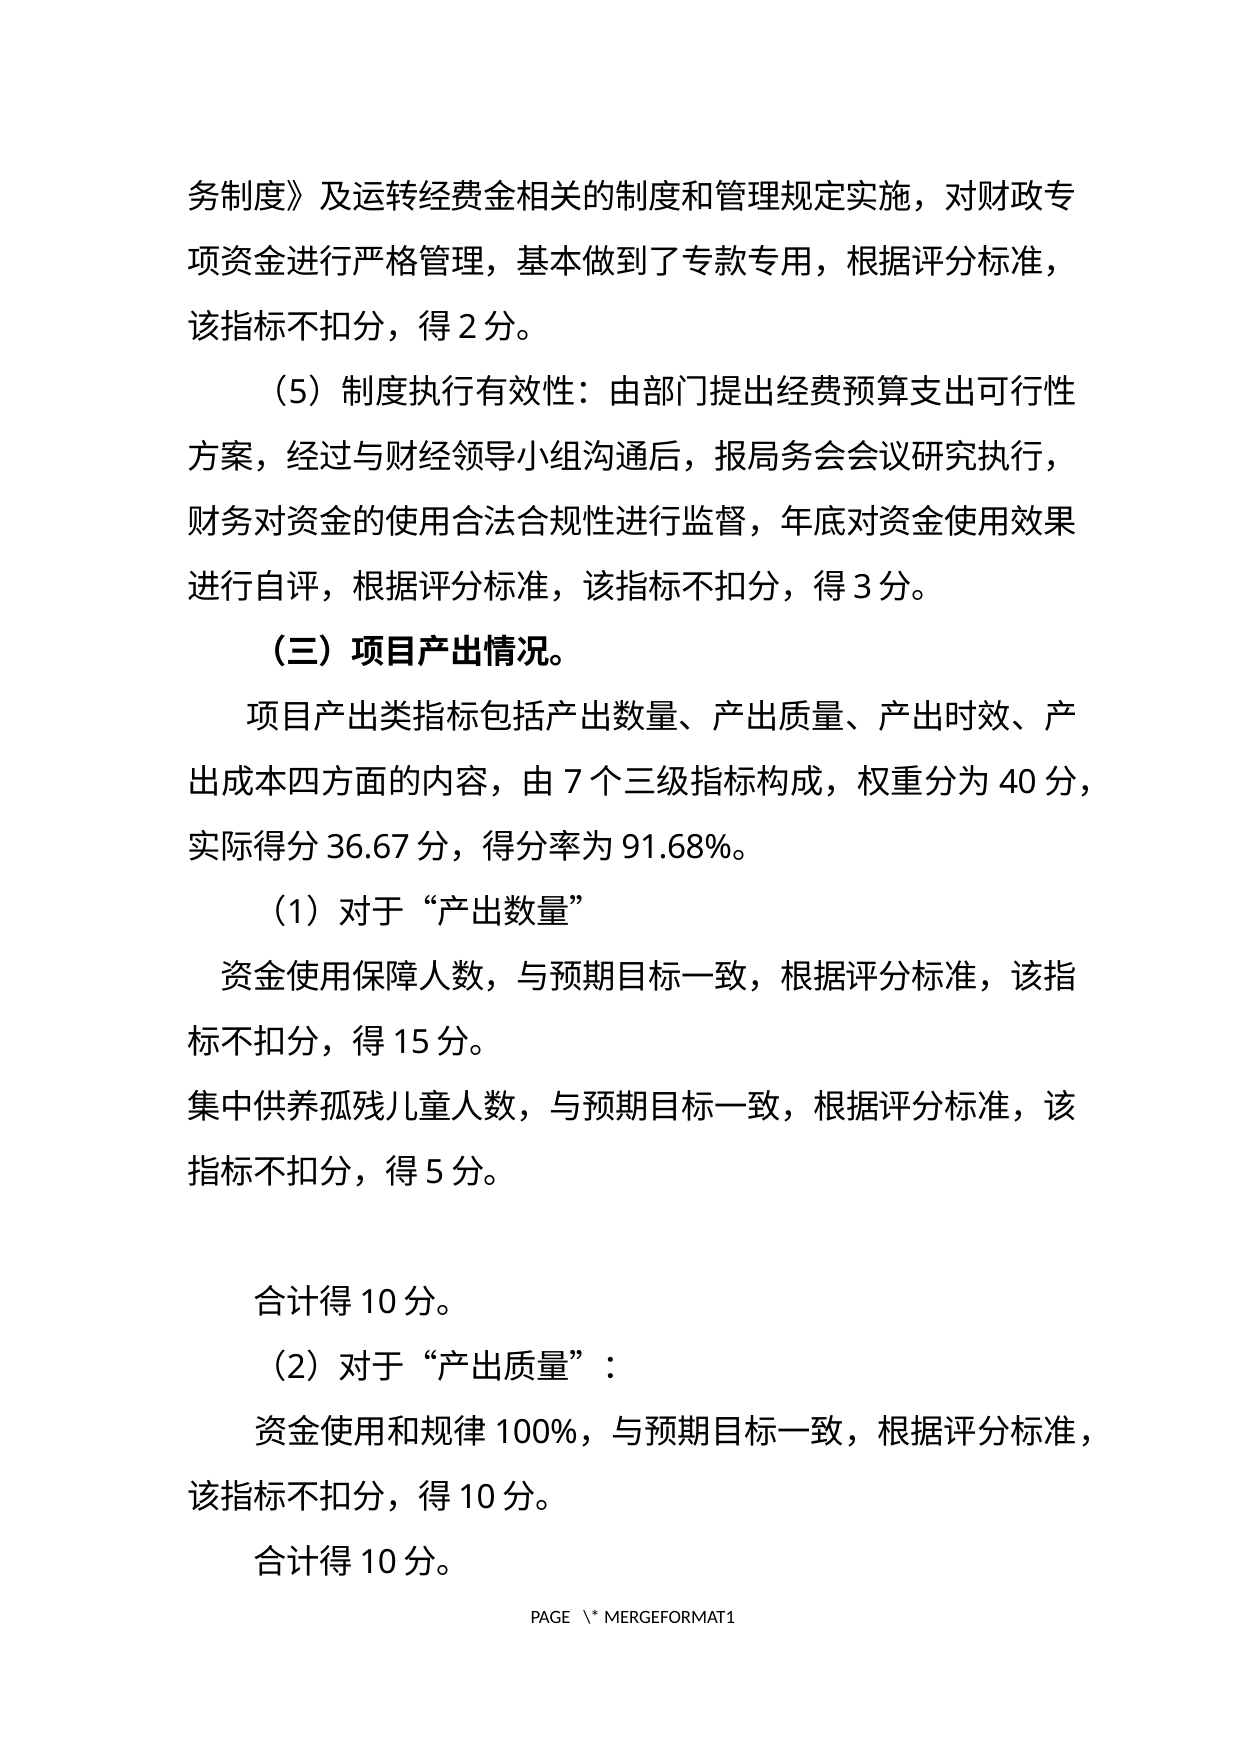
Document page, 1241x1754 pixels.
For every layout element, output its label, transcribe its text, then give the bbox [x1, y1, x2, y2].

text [187, 682, 1078, 1592]
text （三）项目产出情况。 [187, 617, 1078, 682]
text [187, 162, 1078, 617]
